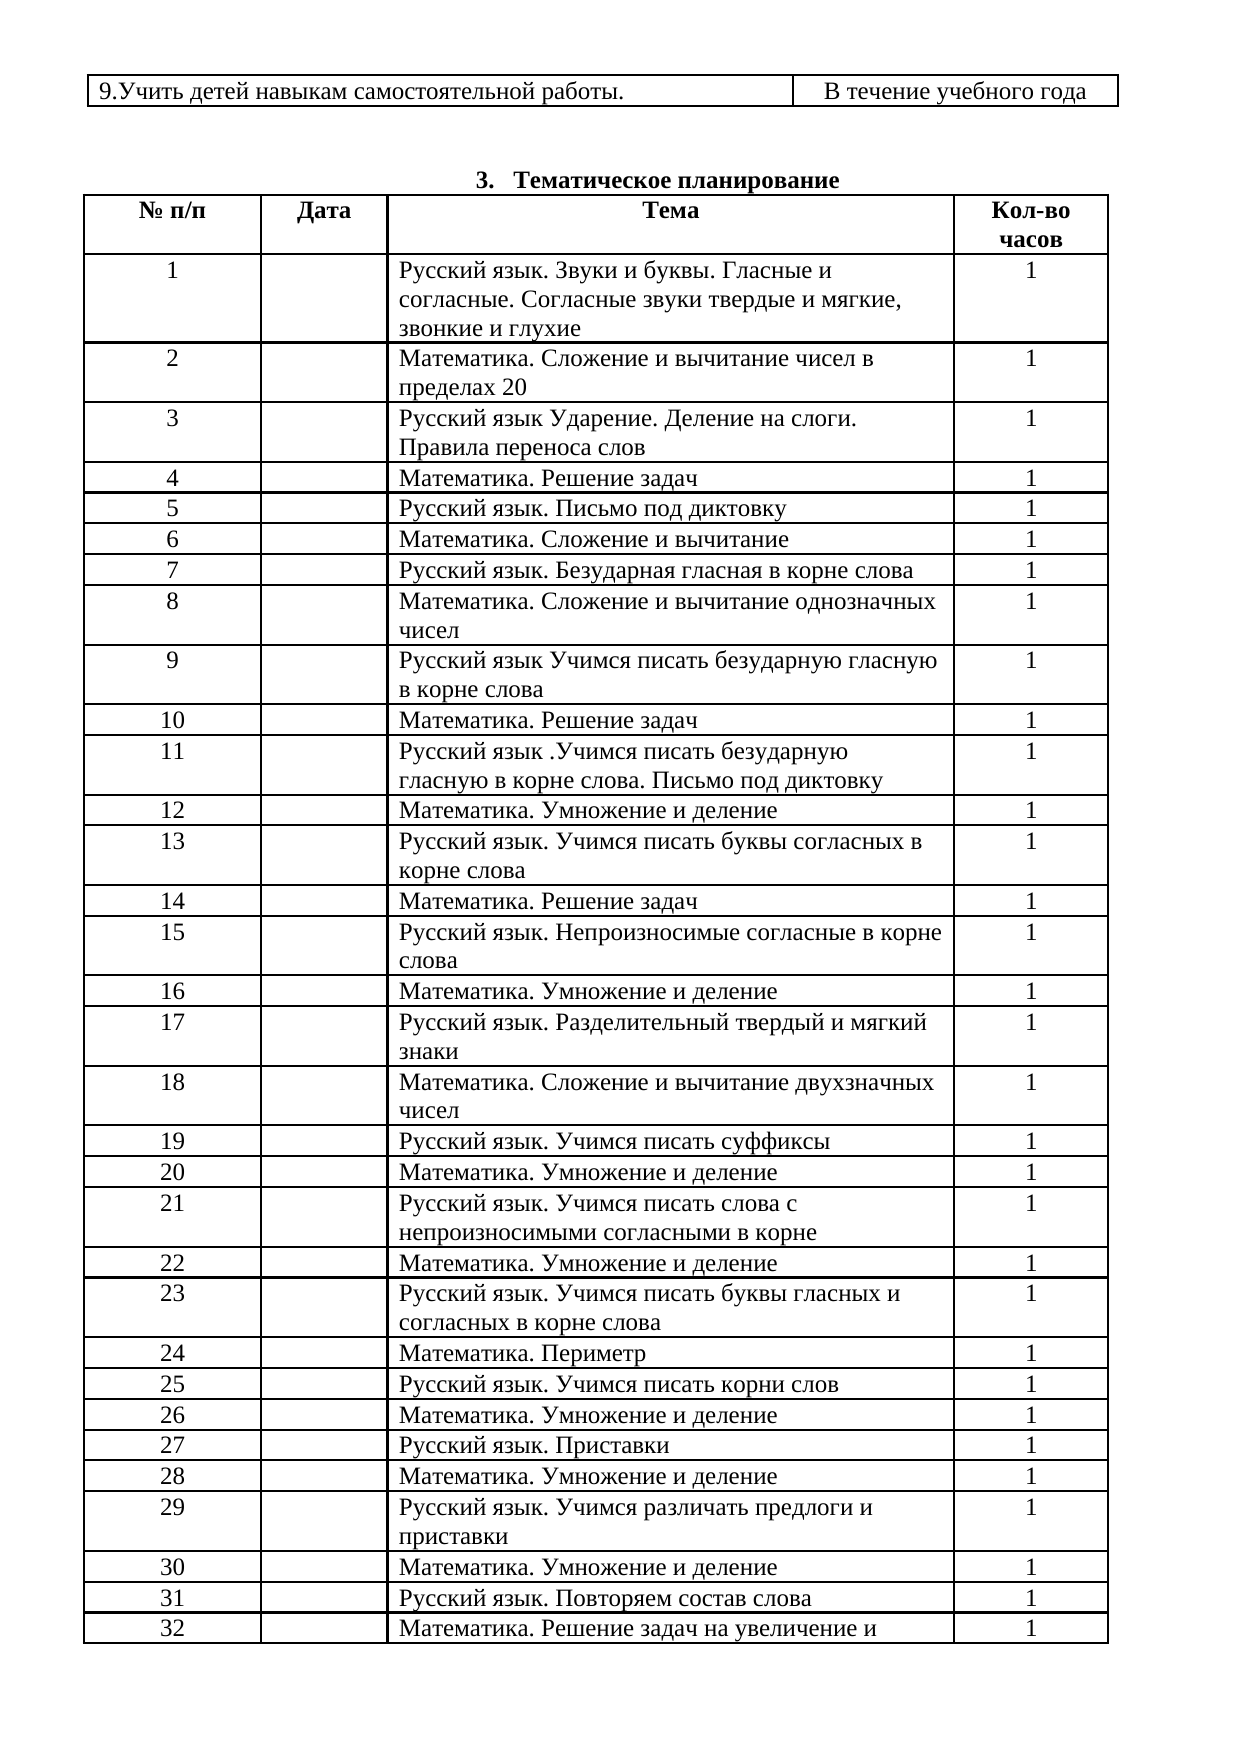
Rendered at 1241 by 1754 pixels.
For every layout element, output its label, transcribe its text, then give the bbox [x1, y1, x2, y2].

table_cell 26 [85, 1400, 260, 1428]
table_cell Русский язык. Приставки [389, 1431, 953, 1459]
table_cell [262, 1461, 386, 1490]
table_cell 1 [955, 1431, 1107, 1459]
table_cell 1 [955, 494, 1107, 522]
table_cell 1 [955, 976, 1107, 1005]
table_cell 9.Учить детей навыкам самостоятельной работы. [89, 76, 792, 105]
table_cell Математика. Умножение и деление [389, 976, 953, 1005]
table_cell 9 [85, 646, 260, 703]
table_cell [262, 1369, 386, 1398]
table_cell 1 [955, 586, 1107, 643]
table_cell Математика. Умножение и деление [389, 1400, 953, 1428]
table_cell 1 [955, 344, 1107, 401]
table_cell 1 [955, 917, 1107, 974]
table_cell [262, 463, 386, 491]
table_cell 14 [85, 886, 260, 915]
table_cell Математика. Сложение и вычитание двухзначных чисел [389, 1067, 953, 1124]
table_cell Математика. Умножение и деление [389, 796, 953, 824]
table_cell 19 [85, 1126, 260, 1155]
table_cell 29 [85, 1492, 260, 1550]
table_cell 12 [85, 796, 260, 824]
table_cell 1 [955, 826, 1107, 884]
table_cell [262, 1126, 386, 1155]
table_cell [262, 1400, 386, 1428]
table_cell 1 [955, 1157, 1107, 1186]
table_cell 1 [955, 796, 1107, 824]
table_cell 1 [955, 403, 1107, 461]
list Тематическое планирование [164, 165, 1152, 193]
table_cell 23 [85, 1279, 260, 1336]
table_cell Математика. Решение задач [389, 705, 953, 734]
table_cell 1 [955, 1583, 1107, 1611]
table_cell Русский язык. Учимся писать корни слов [389, 1369, 953, 1398]
table_cell 1 [955, 1126, 1107, 1155]
table_header № п/п [85, 196, 260, 253]
table_cell [262, 886, 386, 915]
table_cell Русский язык. Повторяем состав слова [389, 1583, 953, 1611]
table_cell [262, 1614, 386, 1642]
table_cell 15 [85, 917, 260, 974]
table_cell Русский язык. Звуки и буквы. Гласные и согласные. Согласные звуки твердые и мягкие, звонкие и глухие [389, 255, 953, 341]
table_cell [262, 736, 386, 793]
table_cell [262, 646, 386, 703]
table_cell [262, 917, 386, 974]
table_cell 16 [85, 976, 260, 1005]
table_cell Математика. Умножение и деление [389, 1552, 953, 1581]
table_cell 1 [955, 463, 1107, 491]
table_cell 30 [85, 1552, 260, 1581]
table_cell [262, 555, 386, 584]
table_cell [262, 524, 386, 553]
table_cell [262, 1338, 386, 1367]
table_cell 22 [85, 1248, 260, 1276]
table_cell 1 [955, 1188, 1107, 1246]
table_cell 8 [85, 586, 260, 643]
table_cell Русский язык. Безударная гласная в корне слова [389, 555, 953, 584]
table_cell 3 [85, 403, 260, 461]
table_cell 25 [85, 1369, 260, 1398]
table_cell Математика. Умножение и деление [389, 1248, 953, 1276]
table_cell Русский язык. Учимся писать суффиксы [389, 1126, 953, 1155]
table_cell 31 [85, 1583, 260, 1611]
table_cell 1 [955, 886, 1107, 915]
table_header Дата [262, 196, 386, 253]
table_cell 1 [955, 1461, 1107, 1490]
table_cell Математика. Сложение и вычитание однозначных чисел [389, 586, 953, 643]
table_cell [262, 1188, 386, 1246]
table_cell [262, 255, 386, 341]
table_cell Математика. Сложение и вычитание [389, 524, 953, 553]
table_cell 1 [955, 705, 1107, 734]
table_cell Русский язык .Учимся писать безударную гласную в корне слова. Письмо под диктовку [389, 736, 953, 793]
table_cell [262, 1552, 386, 1581]
table_cell 10 [85, 705, 260, 734]
table_cell [262, 1279, 386, 1336]
table_cell Математика. Умножение и деление [389, 1157, 953, 1186]
table_cell 1 [955, 1279, 1107, 1336]
table_cell [262, 1248, 386, 1276]
table_cell 1 [955, 524, 1107, 553]
table_cell [262, 976, 386, 1005]
table_cell 1 [955, 1492, 1107, 1550]
table_cell 5 [85, 494, 260, 522]
table_cell Математика. Умножение и деление [389, 1461, 953, 1490]
table_cell 2 [85, 344, 260, 401]
table_cell Русский язык Ударение. Деление на слоги. Правила переноса слов [389, 403, 953, 461]
table_cell 1 [955, 1400, 1107, 1428]
table_cell 1 [955, 646, 1107, 703]
table_cell 1 [955, 1338, 1107, 1367]
table_cell 17 [85, 1007, 260, 1065]
table_cell 13 [85, 826, 260, 884]
table_cell [262, 796, 386, 824]
table_cell Русский язык. Разделительный твердый и мягкий знаки [389, 1007, 953, 1065]
table_cell Русский язык. Учимся писать слова с непроизносимыми согласными в корне [389, 1188, 953, 1246]
table_cell [262, 403, 386, 461]
table_cell [262, 586, 386, 643]
table_cell 18 [85, 1067, 260, 1124]
table_cell Математика. Периметр [389, 1338, 953, 1367]
table_cell Математика. Решение задач [389, 886, 953, 915]
table_cell [262, 1583, 386, 1611]
table_cell 1 [85, 255, 260, 341]
table_cell 27 [85, 1431, 260, 1459]
table_cell [262, 826, 386, 884]
table_cell 20 [85, 1157, 260, 1186]
table_cell Русский язык. Учимся писать буквы согласных в корне слова [389, 826, 953, 884]
table_cell Русский язык. Учимся различать предлоги и приставки [389, 1492, 953, 1550]
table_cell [794, 76, 1117, 105]
table_cell 1 [955, 555, 1107, 584]
table_cell [262, 1492, 386, 1550]
table_cell Русский язык Учимся писать безударную гласную в корне слова [389, 646, 953, 703]
table_cell 28 [85, 1461, 260, 1490]
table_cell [389, 1614, 953, 1642]
table_cell [262, 1007, 386, 1065]
table_cell [262, 1067, 386, 1124]
table_cell 1 [955, 1248, 1107, 1276]
table_cell [262, 705, 386, 734]
table_header Кол-во часов [955, 196, 1107, 253]
table_cell 6 [85, 524, 260, 553]
table_header Тема [389, 196, 953, 253]
table_cell Математика. Сложение и вычитание чисел в пределах 20 [389, 344, 953, 401]
table_cell Русский язык. Письмо под диктовку [389, 494, 953, 522]
table_cell 1 [955, 1614, 1107, 1642]
table_cell 4 [85, 463, 260, 491]
table_cell 24 [85, 1338, 260, 1367]
table_cell 1 [955, 255, 1107, 341]
table_cell 7 [85, 555, 260, 584]
table_cell 1 [955, 1369, 1107, 1398]
table_cell 32 [85, 1614, 260, 1642]
table_cell 1 [955, 1552, 1107, 1581]
table_cell Русский язык. Непроизносимые согласные в корне слова [389, 917, 953, 974]
table_cell [262, 494, 386, 522]
table_cell 1 [955, 1067, 1107, 1124]
table_cell [262, 344, 386, 401]
table_cell 1 [955, 1007, 1107, 1065]
table_cell Русский язык. Учимся писать буквы гласных и согласных в корне слова [389, 1279, 953, 1336]
table_cell 11 [85, 736, 260, 793]
table_cell [262, 1157, 386, 1186]
table_cell [262, 1431, 386, 1459]
table_cell Математика. Решение задач [389, 463, 953, 491]
table_cell 21 [85, 1188, 260, 1246]
table_cell 1 [955, 736, 1107, 793]
